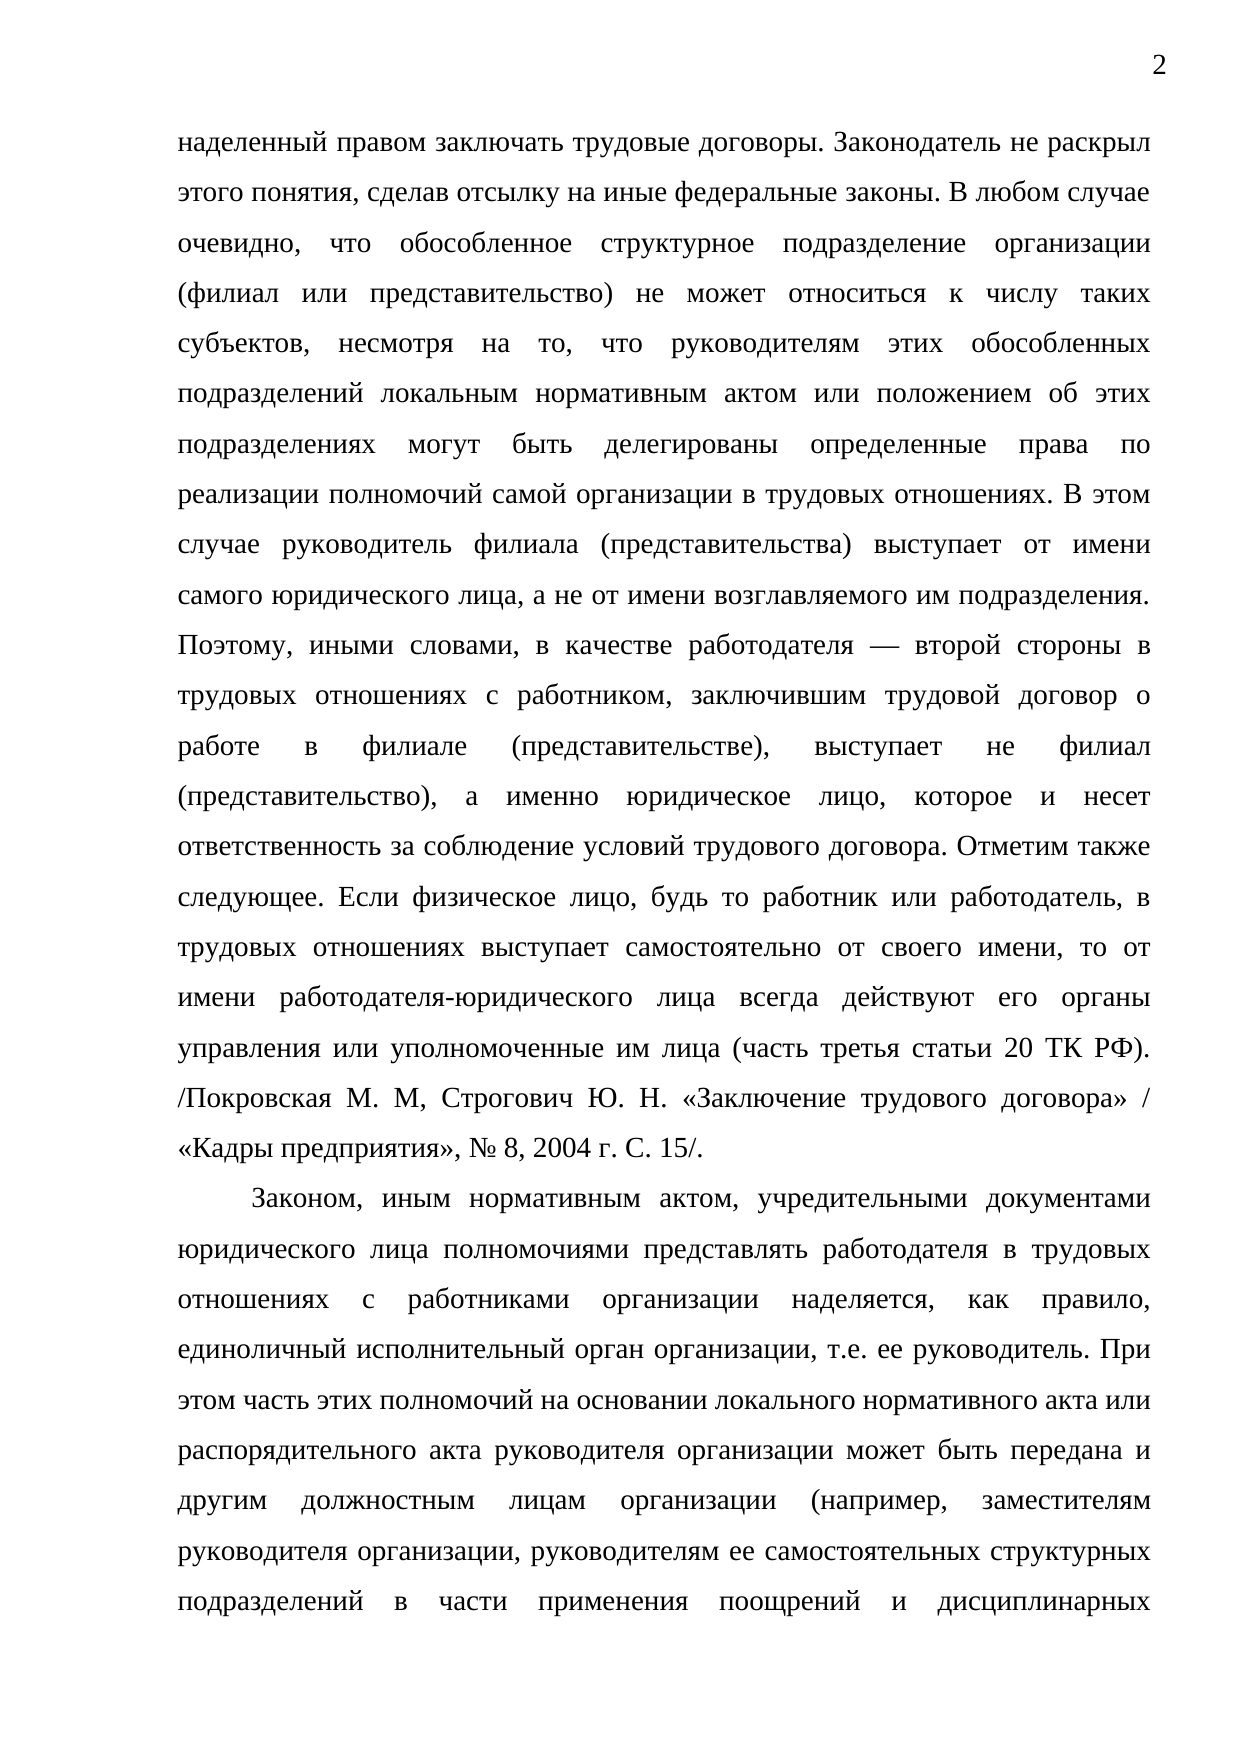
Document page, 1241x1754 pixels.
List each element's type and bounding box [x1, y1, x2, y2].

text [177, 124, 1152, 1164]
text [177, 1181, 1152, 1617]
